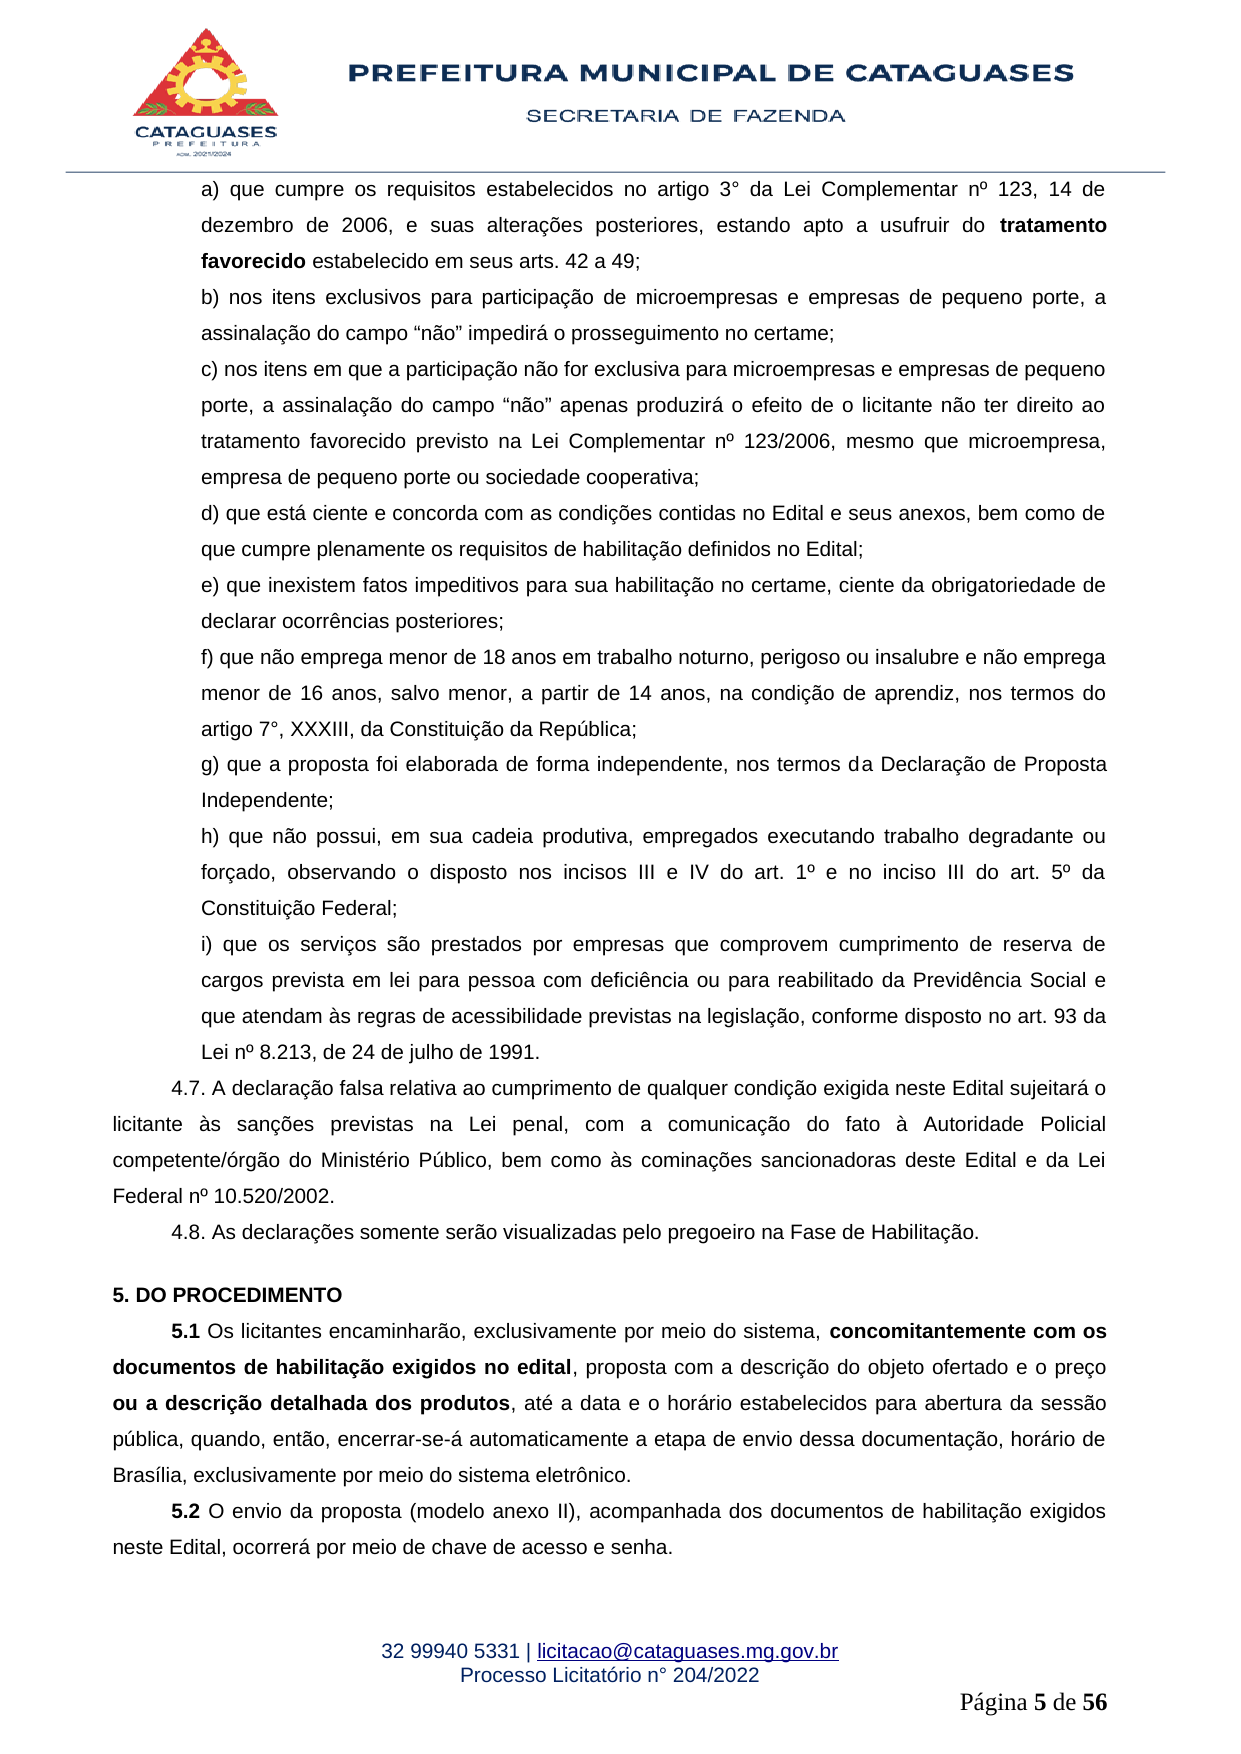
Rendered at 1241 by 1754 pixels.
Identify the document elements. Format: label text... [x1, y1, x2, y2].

text 5.1 Os licitantes encaminharão, exclusivamente por meio do sistema, concomitantemente com os documentos de habilitação exigidos no edital, proposta com a descrição do objeto ofertado e o preço ou a descrição detalhada dos produtos, até a data e o horário estabelecidos para abertura da sessão pública, quando, então, encerrar-se-á automaticamente a etapa de envio dessa documentação, horário de Brasília, exclusivamente por meio do sistema eletrônico. [112, 1319, 1107, 1487]
list i) que os serviços são prestados por empresas que comprovem cumprimento de reserva de cargos prevista em lei para pessoa com deficiência ou para reabilitado da Previdência Social e que atendam às regras de acessibilidade previstas na legislação, conforme disposto no art. 93 da Lei nº 8.213, de 24 de julho de 1991. [201, 932, 1107, 1064]
list a) que cumpre os requisitos estabelecidos no artigo 3° da Lei Complementar nº 123, 14 de dezembro de 2006, e suas alterações posteriores, estando apto a usufruir do tratamento favorecido estabelecido em seus arts. 42 a 49; [201, 177, 1107, 273]
list b) nos itens exclusivos para participação de microempresas e empresas de pequeno porte, a assinalação do campo “não” impedirá o prosseguimento no certame; [201, 285, 1107, 345]
list f) que não emprega menor de 18 anos em trabalho noturno, perigoso ou insalubre e não emprega menor de 16 anos, salvo menor, a partir de 14 anos, na condição de aprendiz, nos termos do artigo 7°, XXXIII, da Constituição da República; [201, 644, 1107, 740]
list h) que não possui, em sua cadeia produtiva, empregados executando trabalho degradante ou forçado, observando o disposto nos incisos III e IV do art. 1º e no inciso III do art. 5º da Constituição Federal; [201, 824, 1107, 920]
list d) que está ciente e concorda com as condições contidas no Edital e seus anexos, bem como de que cumpre plenamente os requisitos de habilitação definidos no Edital; [201, 501, 1107, 561]
text 4.7. A declaração falsa relativa ao cumprimento de qualquer condição exigida neste Edital sujeitará o licitante às sanções previstas na Lei penal, com a comunicação do fato à Autoridade Policial competente/órgão do Ministério Público, bem como às cominações sancionadoras deste Edital e da Lei Federal nº 10.520/2002. [112, 1076, 1107, 1207]
text 5. DO PROCEDIMENTO [112, 1283, 1107, 1307]
list g) que a proposta foi elaborada de forma independente, nos termos da Declaração de Proposta Independente; [201, 752, 1107, 812]
list e) que inexistem fatos impeditivos para sua habilitação no certame, ciente da obrigatoriedade de declarar ocorrências posteriores; [201, 573, 1107, 632]
list c) nos itens em que a participação não for exclusiva para microempresas e empresas de pequeno porte, a assinalação do campo “não” apenas produzirá o efeito de o licitante não ter direito ao tratamento favorecido previsto na Lei Complementar nº 123/2006, mesmo que microempresa, empresa de pequeno porte ou sociedade cooperativa; [201, 357, 1107, 489]
text 4.8. As declarações somente serão visualizadas pelo pregoeiro na Fase de Habilitação. [112, 1219, 1107, 1243]
text 5.2 O envio da proposta (modelo anexo II), acompanhada dos documentos de habilitação exigidos neste Edital, ocorrerá por meio de chave de acesso e senha. [112, 1498, 1107, 1558]
picture [65, 9, 1166, 200]
